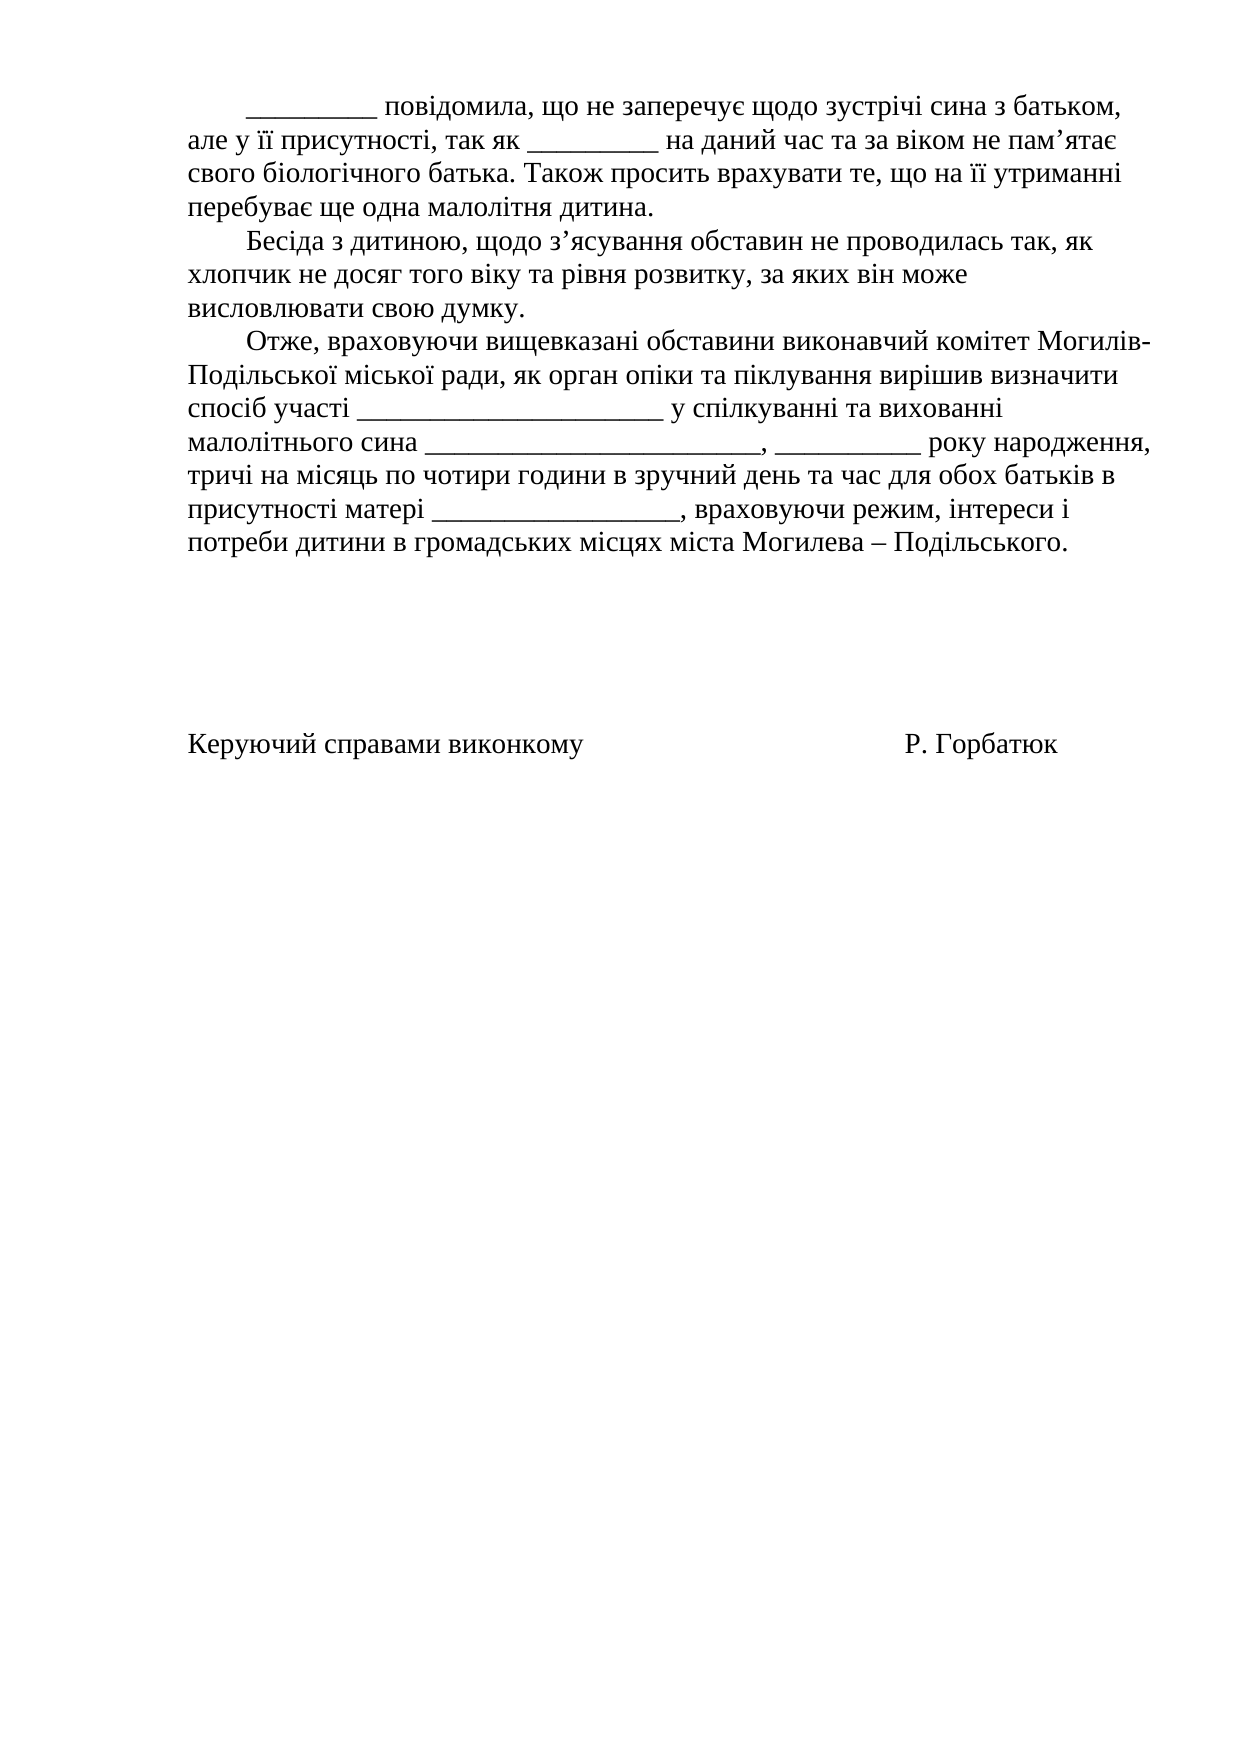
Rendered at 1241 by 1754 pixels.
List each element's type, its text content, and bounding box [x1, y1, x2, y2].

text Керуючий справами виконкому Р. Горбатюк [187, 726, 1152, 759]
text Отже, враховуючи вищевказані обставини виконавчий комітет Могилів- Подільської міської ради, як орган опіки та піклування вирішив визначити спосіб участі _____________________ у спілкуванні та вихованні малолітнього сина _______________________, __________ року народження, тричі на місяць по чотири години в зручний день та час для обох батьків в присутності матері _________________, враховуючи режим, інтереси і потреби дитини в громадських місцях міста Могилева – Подільського. [187, 323, 1152, 558]
text Бесіда з дитиною, щодо з’ясування обставин не проводилась так, як хлопчик не досяг того віку та рівня розвитку, за яких він може висловлювати свою думку. [187, 223, 1152, 323]
text _________ повідомила, що не заперечує щодо зустрічі сина з батьком, але у її присутності, так як _________ на даний час та за віком не пам’ятає свого біологічного батька. Також просить врахувати те, що на її утриманні перебуває ще одна малолітня дитина. [187, 88, 1152, 223]
